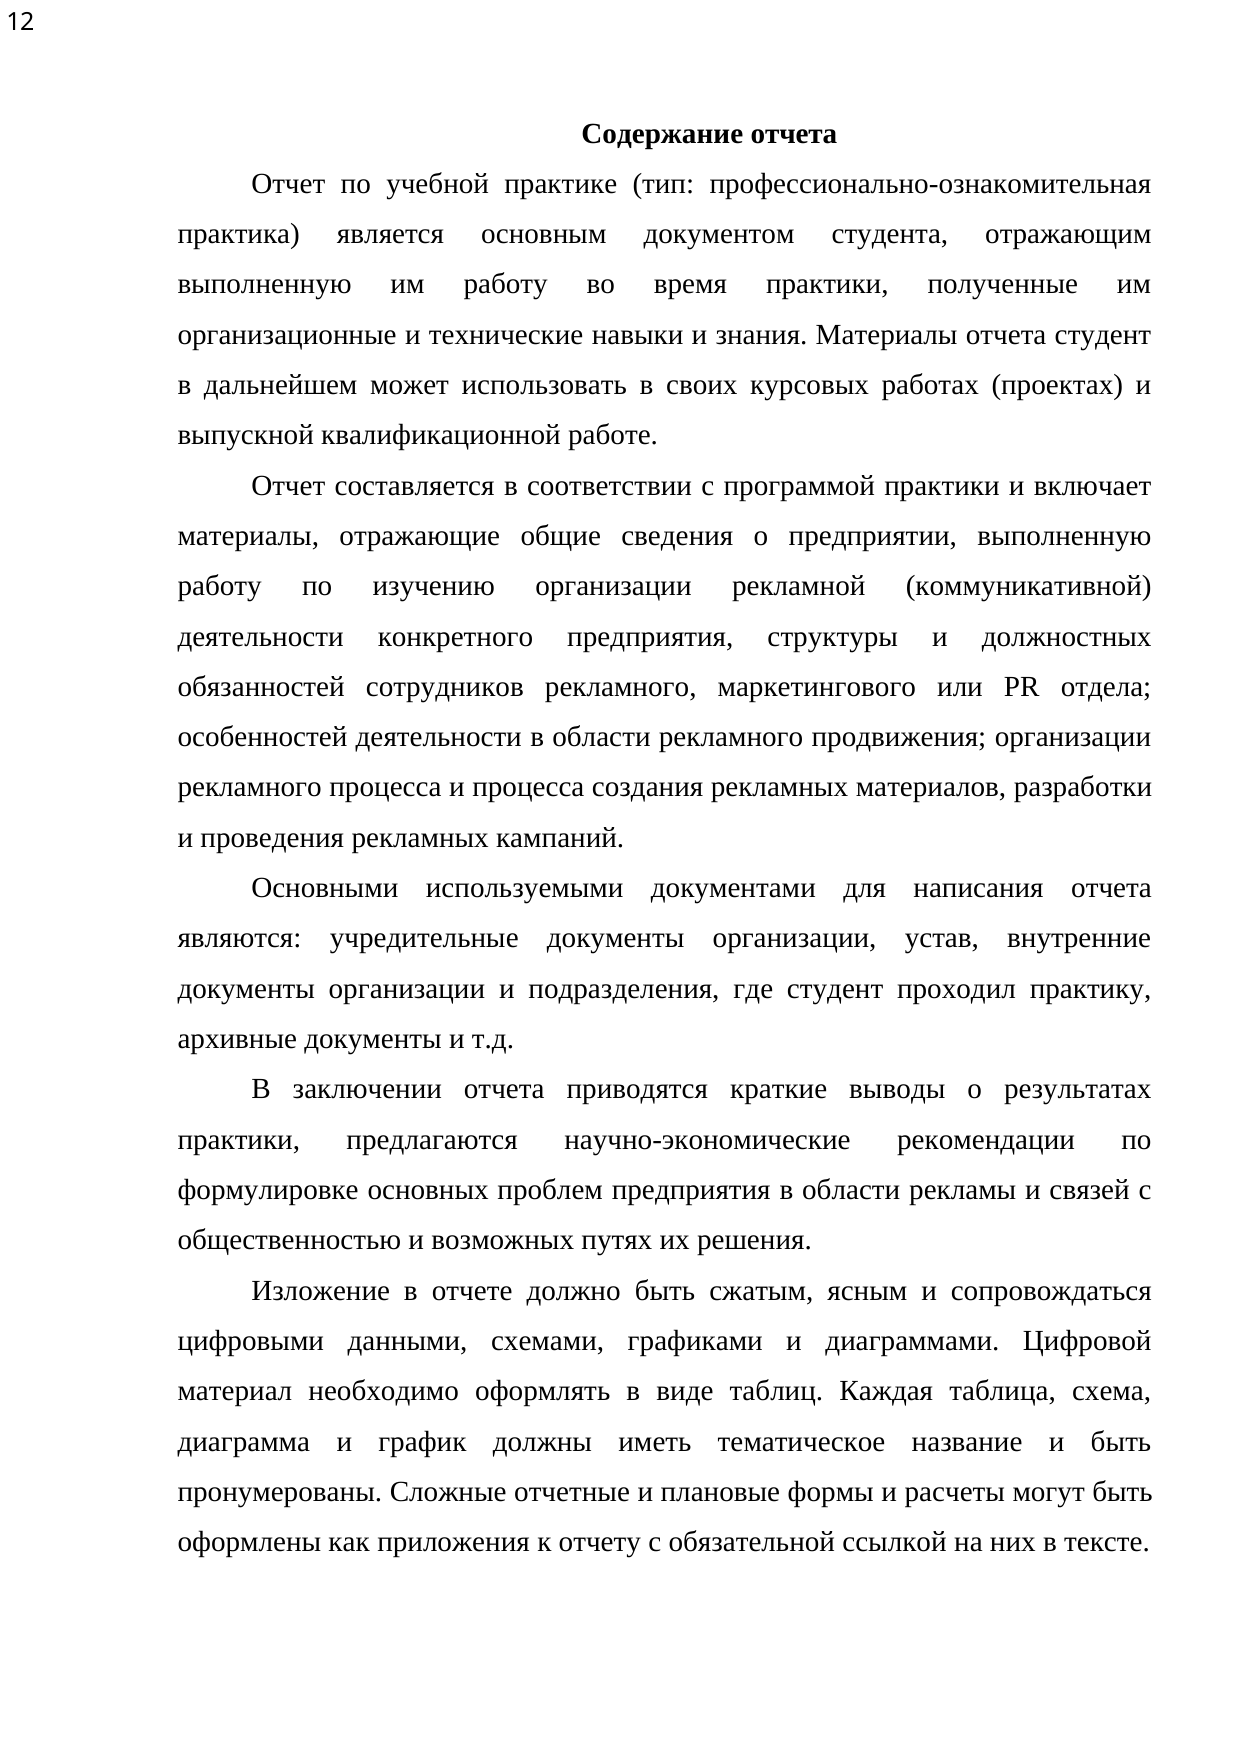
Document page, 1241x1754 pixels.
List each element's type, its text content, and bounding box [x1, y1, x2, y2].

text В заключении отчета приводятся краткие выводы о результатах практики, предлагаются научно-экономические рекомендации по формулировке основных проблем предприятия в области рекламы и связей с общественностью и возможных путях их решения. [177, 1072, 1152, 1256]
text Отчет составляется в соответствии с программой практики и включает материалы, отражающие общие сведения о предприятии, выполненную работу по изучению организации рекламной (коммуникативной) деятельности конкретного предприятия, структуры и должностных обязанностей сотрудников рекламного, маркетингового или PR отдела; особенностей деятельности в области рекламного продвижения; организации рекламного процесса и процесса создания рекламных материалов, разработки и проведения рекламных кампаний. [177, 468, 1152, 853]
text Изложение в отчете должно быть сжатым, ясным и сопровождаться цифровыми данными, схемами, графиками и диаграммами. Цифровой материал необходимо оформлять в виде таблиц. Каждая таблица, схема, диаграмма и график должны иметь тематическое название и быть пронумерованы. Сложные отчетные и плановые формы и расчеты могут быть оформлены как приложения к отчету с обязательной ссылкой на них в тексте. [177, 1273, 1152, 1558]
subtitle Содержание отчета [251, 116, 1167, 149]
text Основными используемыми документами для написания отчета являются: учредительные документы организации, устав, внутренние документы организации и подразделения, где студент проходил практику, архивные документы и т.д. [177, 870, 1152, 1055]
text Отчет по учебной практике (тип: профессионально-ознакомительная практика) является основным документом студента, отражающим выполненную им работу во время практики, полученные им организационные и технические навыки и знания. Материалы отчета студент в дальнейшем может использовать в своих курсовых работах (проектах) и выпускной квалификационной работе. [177, 166, 1152, 451]
